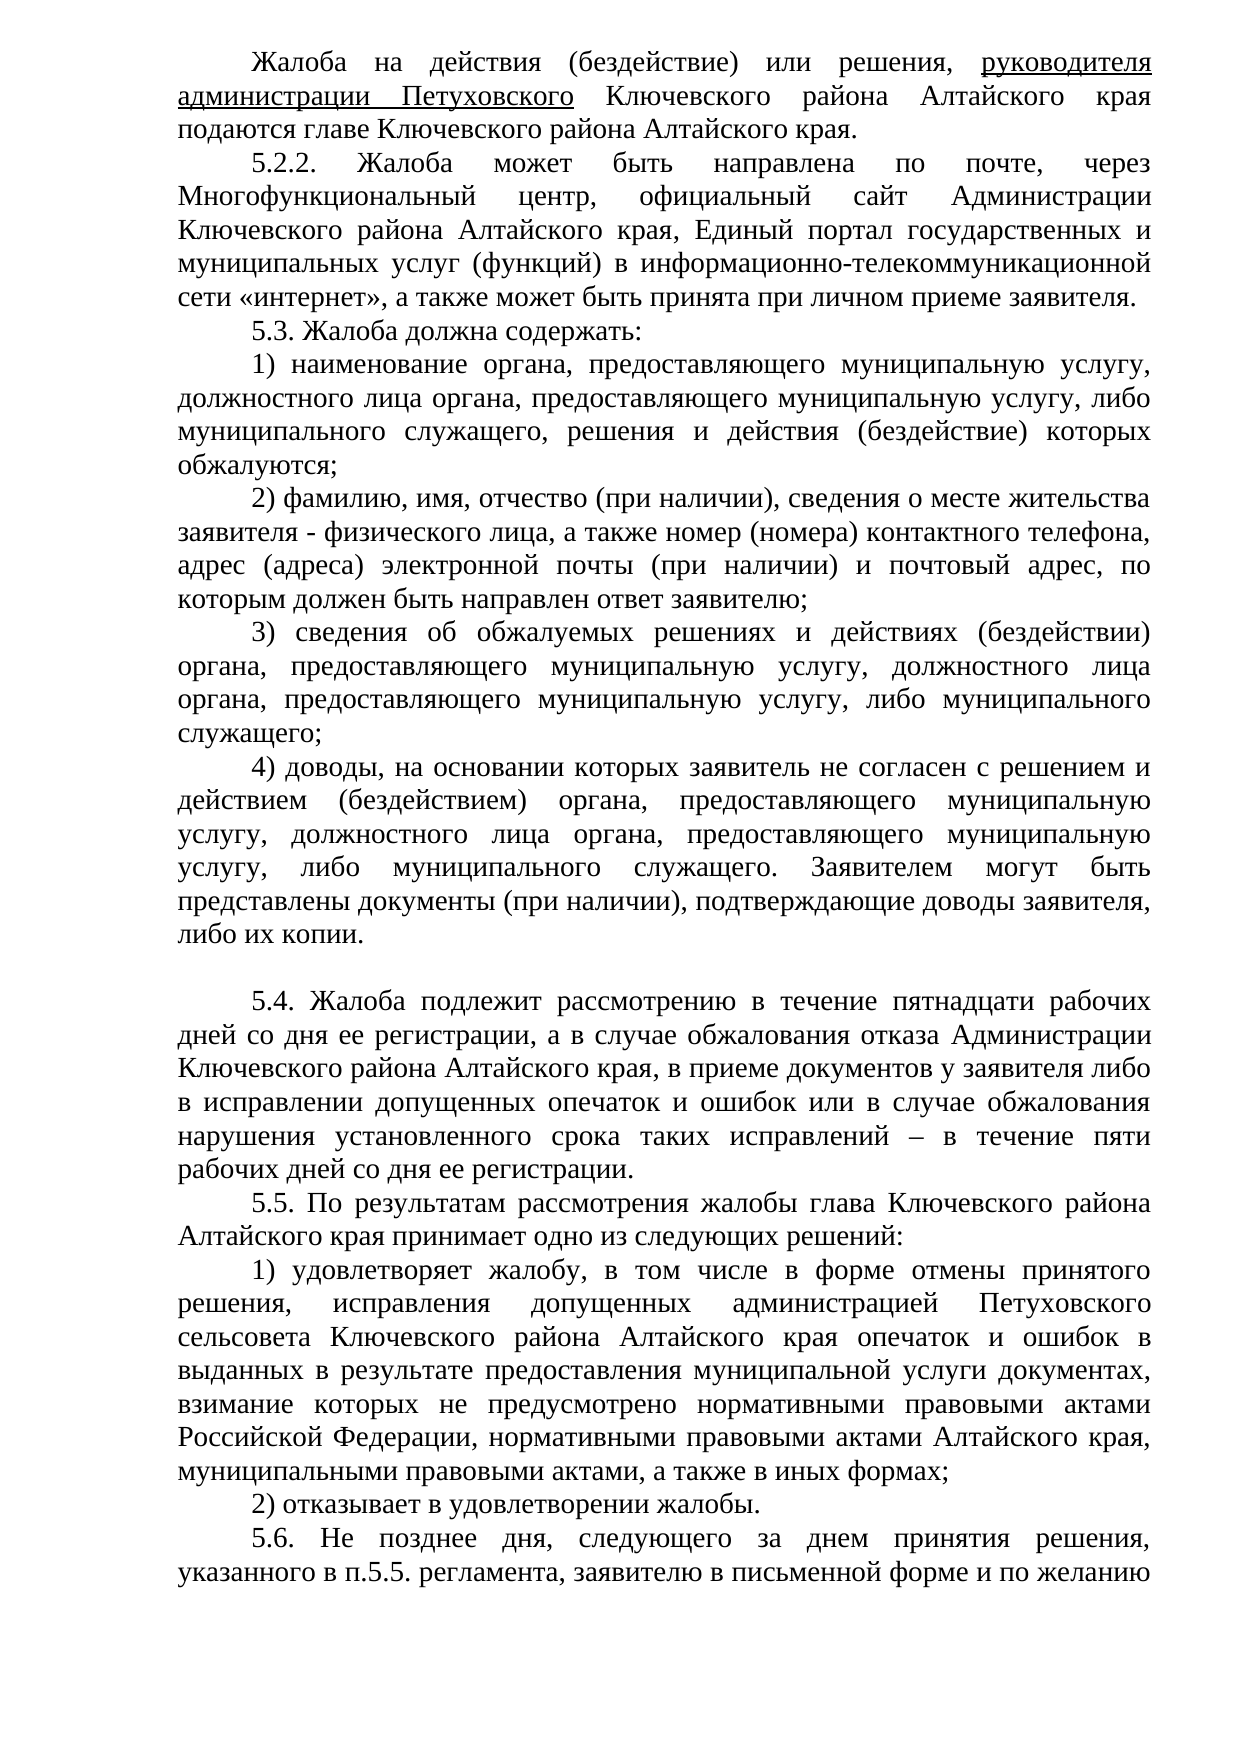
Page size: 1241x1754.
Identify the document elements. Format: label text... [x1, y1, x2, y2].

text 1) наименование органа, предоставляющего муниципальную услугу, должностного лица органа, предоставляющего муниципальную услугу, либо муниципального служащего, решения и действия (бездействие) которых обжалуются; [177, 346, 1152, 480]
text 1) удовлетворяет жалобу, в том числе в форме отмены принятого решения, исправления допущенных администрацией Петуховского сельсовета Ключевского района Алтайского края опечаток и ошибок в выданных в результате предоставления муниципальной услуги документах, взимание которых не предусмотрено нормативными правовыми актами Российской Федерации, нормативными правовыми актами Алтайского края, муниципальными правовыми актами, а также в иных формах; [177, 1252, 1152, 1487]
text 5.2.2. Жалоба может быть направлена по почте, через Многофункциональный центр, официальный сайт Администрации Ключевского района Алтайского края, Единый портал государственных и муниципальных услуг (функций) в информационно-телекоммуникационной сети «интернет», а также может быть принята при личном приеме заявителя. [177, 145, 1152, 313]
text 4) доводы, на основании которых заявитель не согласен с решением и действием (бездействием) органа, предоставляющего муниципальную услугу, должностного лица органа, предоставляющего муниципальную услугу, либо муниципального служащего. Заявителем могут быть представлены документы (при наличии), подтверждающие доводы заявителя, либо их копии. [177, 749, 1152, 950]
text 5.5. По результатам рассмотрения жалобы глава Ключевского района Алтайского края принимает одно из следующих решений: [177, 1185, 1152, 1252]
text 3) сведения об обжалуемых решениях и действиях (бездействии) органа, предоставляющего муниципальную услугу, должностного лица органа, предоставляющего муниципальную услугу, либо муниципального служащего; [177, 614, 1152, 749]
text 2) фамилию, имя, отчество (при наличии), сведения о месте жительства заявителя - физического лица, а также номер (номера) контактного телефона, адрес (адреса) электронной почты (при наличии) и почтовый адрес, по которым должен быть направлен ответ заявителю; [177, 480, 1152, 614]
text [177, 1520, 1152, 1587]
text Жалоба на действия (бездействие) или решения, руководителя администрации Петуховского Ключевского района Алтайского края подаются главе Ключевского района Алтайского края. [177, 44, 1152, 145]
text 5.3. Жалоба должна содержать: [177, 313, 1152, 346]
text 5.4. Жалоба подлежит рассмотрению в течение пятнадцати рабочих дней со дня ее регистрации, а в случае обжалования отказа Администрации Ключевского района Алтайского края, в приеме документов у заявителя либо в исправлении допущенных опечаток и ошибок или в случае обжалования нарушения установленного срока таких исправлений – в течение пяти рабочих дней со дня ее регистрации. [177, 983, 1152, 1185]
text 2) отказывает в удовлетворении жалобы. [177, 1487, 1152, 1520]
